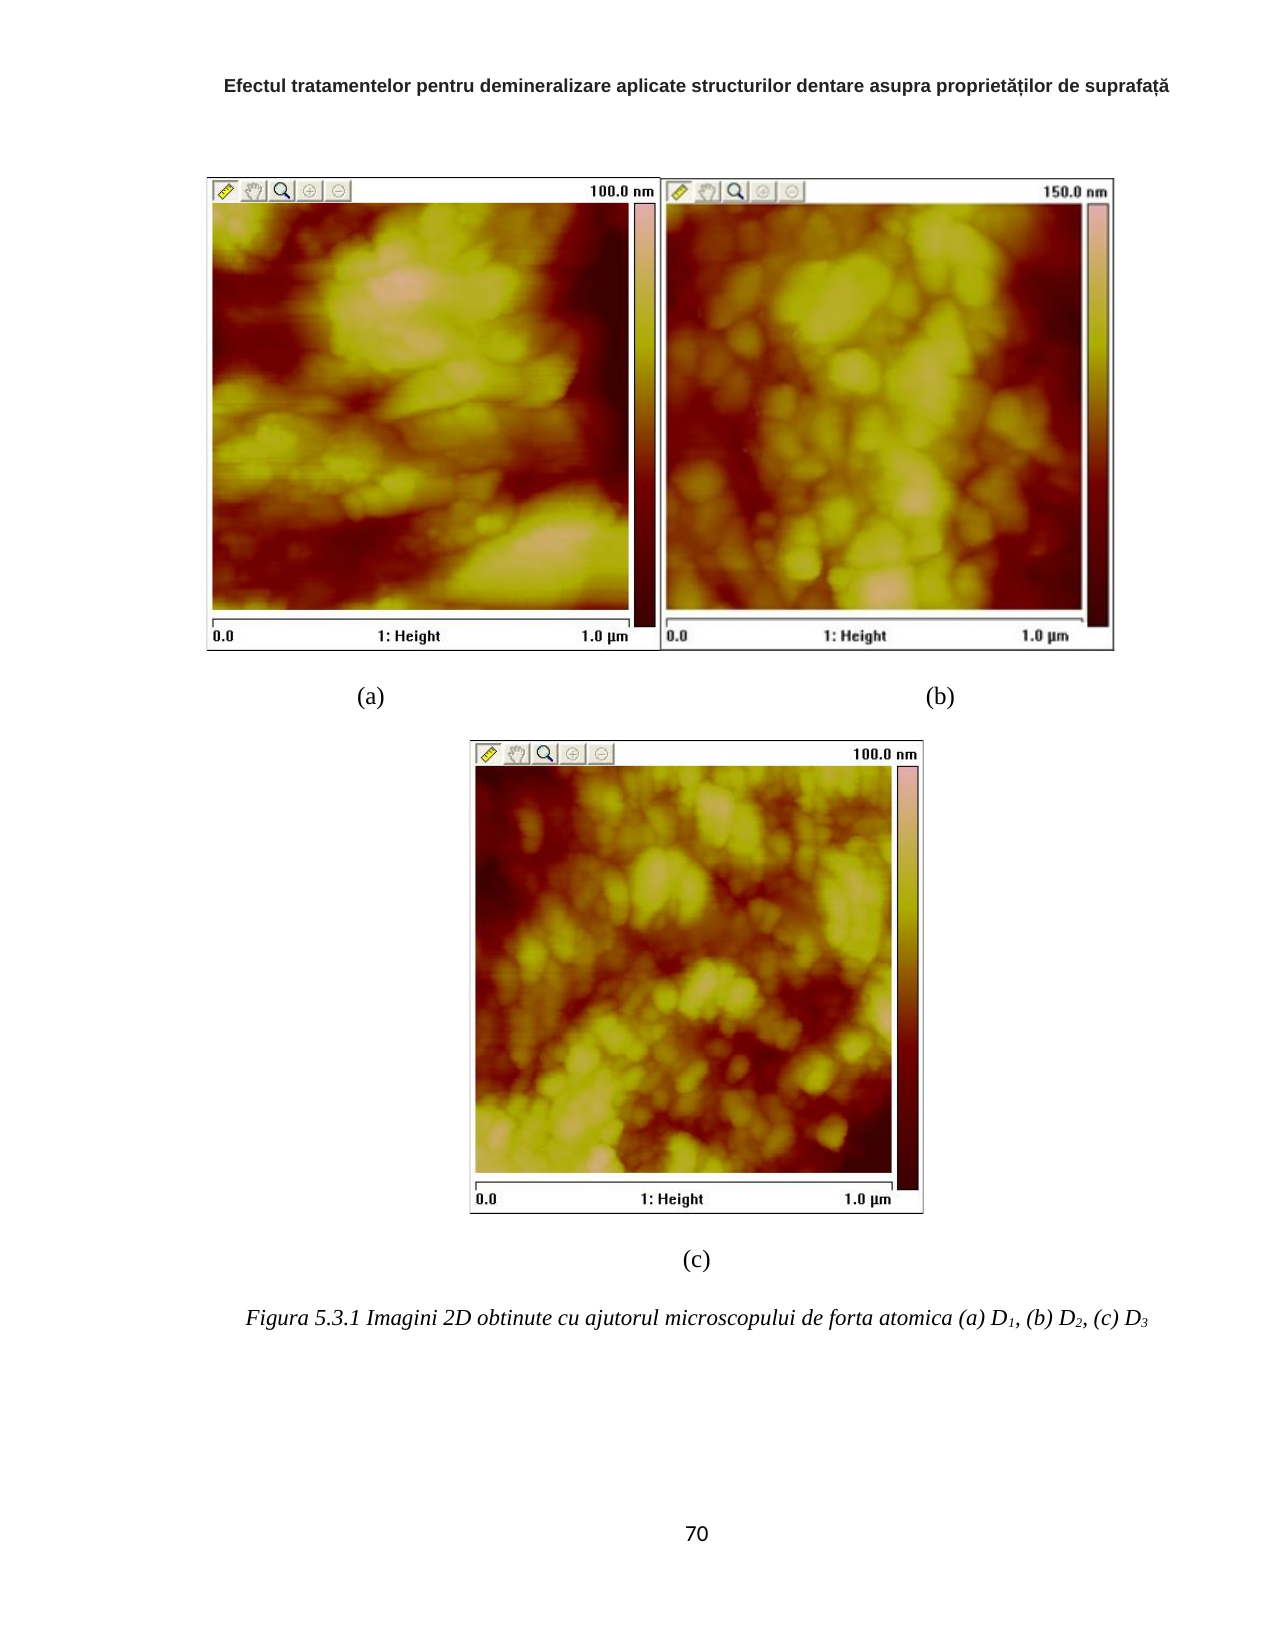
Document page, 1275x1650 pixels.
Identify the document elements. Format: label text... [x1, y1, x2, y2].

text (a) (b) [207, 681, 1186, 710]
picture [469, 740, 924, 1214]
text Figura 5.3.1 Imagini 2D obtinute cu ajutorul microscopului de forta atomica (a) D1, (b) D2, (c) D3 [207, 1303, 1186, 1330]
picture [206, 177, 1116, 651]
text (c) [207, 1244, 1186, 1272]
